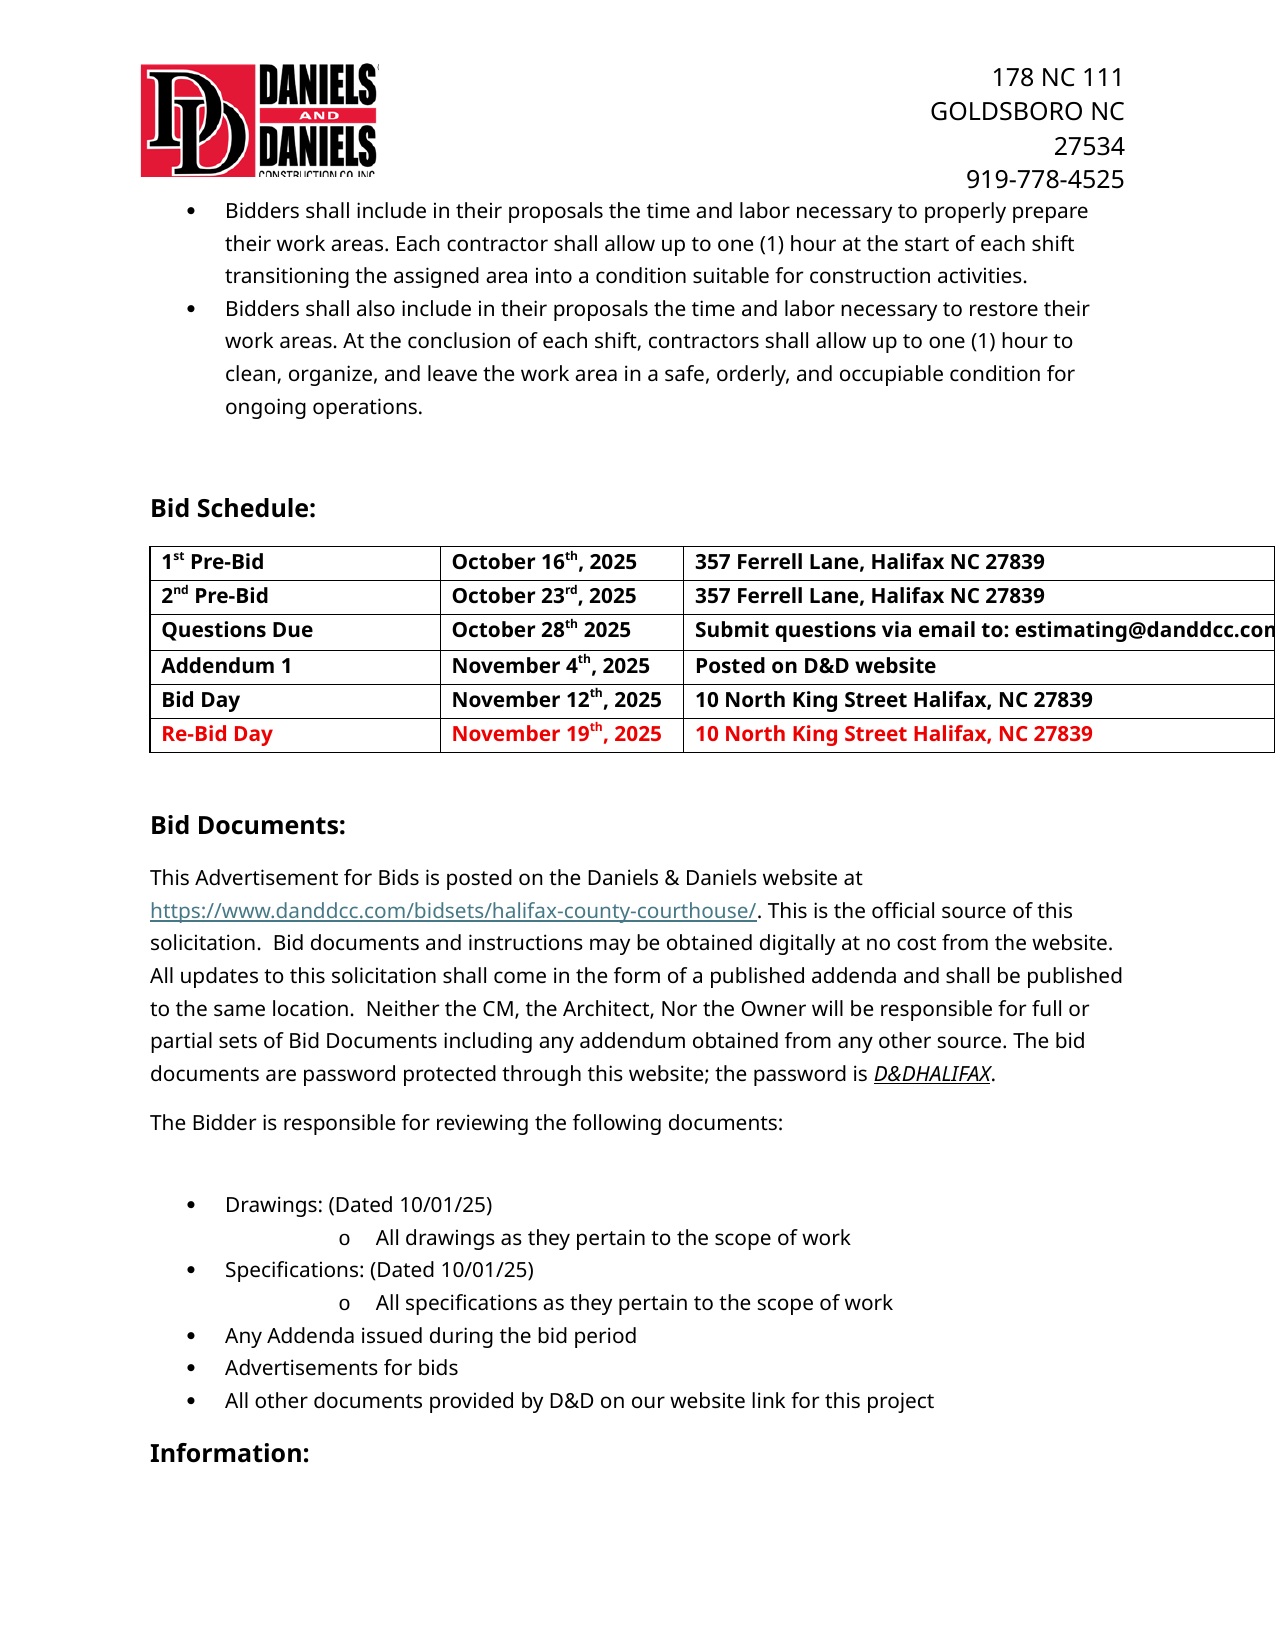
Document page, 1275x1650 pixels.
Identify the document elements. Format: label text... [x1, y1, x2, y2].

list Bidders shall also include in their proposals the time and labor necessary to restore their work areas. At the conclusion of each shift, contractors shall allow up to one (1) hour to clean, organize, and leave the work area in a safe, orderly, and occupiable condition for ongoing operations. [187, 294, 1125, 420]
list Specifications: (Dated 10/01/25) [187, 1256, 1125, 1284]
table_cell Re-Bid Day [151, 719, 440, 752]
list All other documents provided by D&D on our website link for this project [187, 1386, 1125, 1414]
table_cell Submit questions via email to: estimating@danddcc.com [684, 615, 1274, 650]
table_cell 10 North King Street Halifax, NC 27839 [684, 685, 1274, 718]
table_cell Questions Due [151, 615, 440, 650]
table_cell Posted on D&D website [684, 651, 1274, 684]
text Bid Documents: [150, 807, 1125, 842]
list Any Addenda issued during the bid period [187, 1321, 1125, 1349]
table_cell 2nd Pre-Bid [151, 581, 440, 614]
list All drawings as they pertain to the scope of work [338, 1223, 1125, 1251]
table_cell November 12th, 2025 [441, 685, 683, 718]
table_cell 357 Ferrell Lane, Halifax NC 27839 [684, 581, 1274, 614]
table_cell October 28th 2025 [441, 615, 683, 650]
table_cell October 23rd, 2025 [441, 581, 683, 614]
table_header 1st Pre-Bid [151, 547, 440, 580]
picture [138, 63, 379, 176]
list Advertisements for bids [187, 1353, 1125, 1382]
table_cell November 4th, 2025 [441, 651, 683, 684]
list All specifications as they pertain to the scope of work [338, 1288, 1125, 1317]
table_cell Bid Day [151, 685, 440, 718]
text The Bidder is responsible for reviewing the following documents: [150, 1108, 1125, 1137]
text Bid Schedule: [150, 490, 1125, 524]
text Information: [150, 1435, 1125, 1469]
text This Advertisement for Bids is posted on the Daniels & Daniels website at https://www.danddcc.com/bidsets/halifax-county-courthouse/. This is the official source of this solicitation. Bid documents and instructions may be obtained digitally at no cost from the website. All updates to this solicitation shall come in the form of a published addenda and shall be published to the same location. Neither the CM, the Architect, Nor the Owner will be responsible for full or partial sets of Bid Documents including any addendum obtained from any other source. The bid documents are password protected through this website; the password is D&DHALIFAX. [150, 863, 1125, 1087]
list Drawings: (Dated 10/01/25) [187, 1190, 1125, 1218]
list Bidders shall include in their proposals the time and labor necessary to properly prepare their work areas. Each contractor shall allow up to one (1) hour at the start of each shift transitioning the assigned area into a condition suitable for construction activities. [187, 196, 1125, 290]
table_cell November 19th, 2025 [441, 719, 683, 752]
table_cell Addendum 1 [151, 651, 440, 684]
table_header 357 Ferrell Lane, Halifax NC 27839 [684, 547, 1274, 580]
table_header October 16th, 2025 [441, 547, 683, 580]
table_cell 10 North King Street Halifax, NC 27839 [684, 719, 1274, 752]
